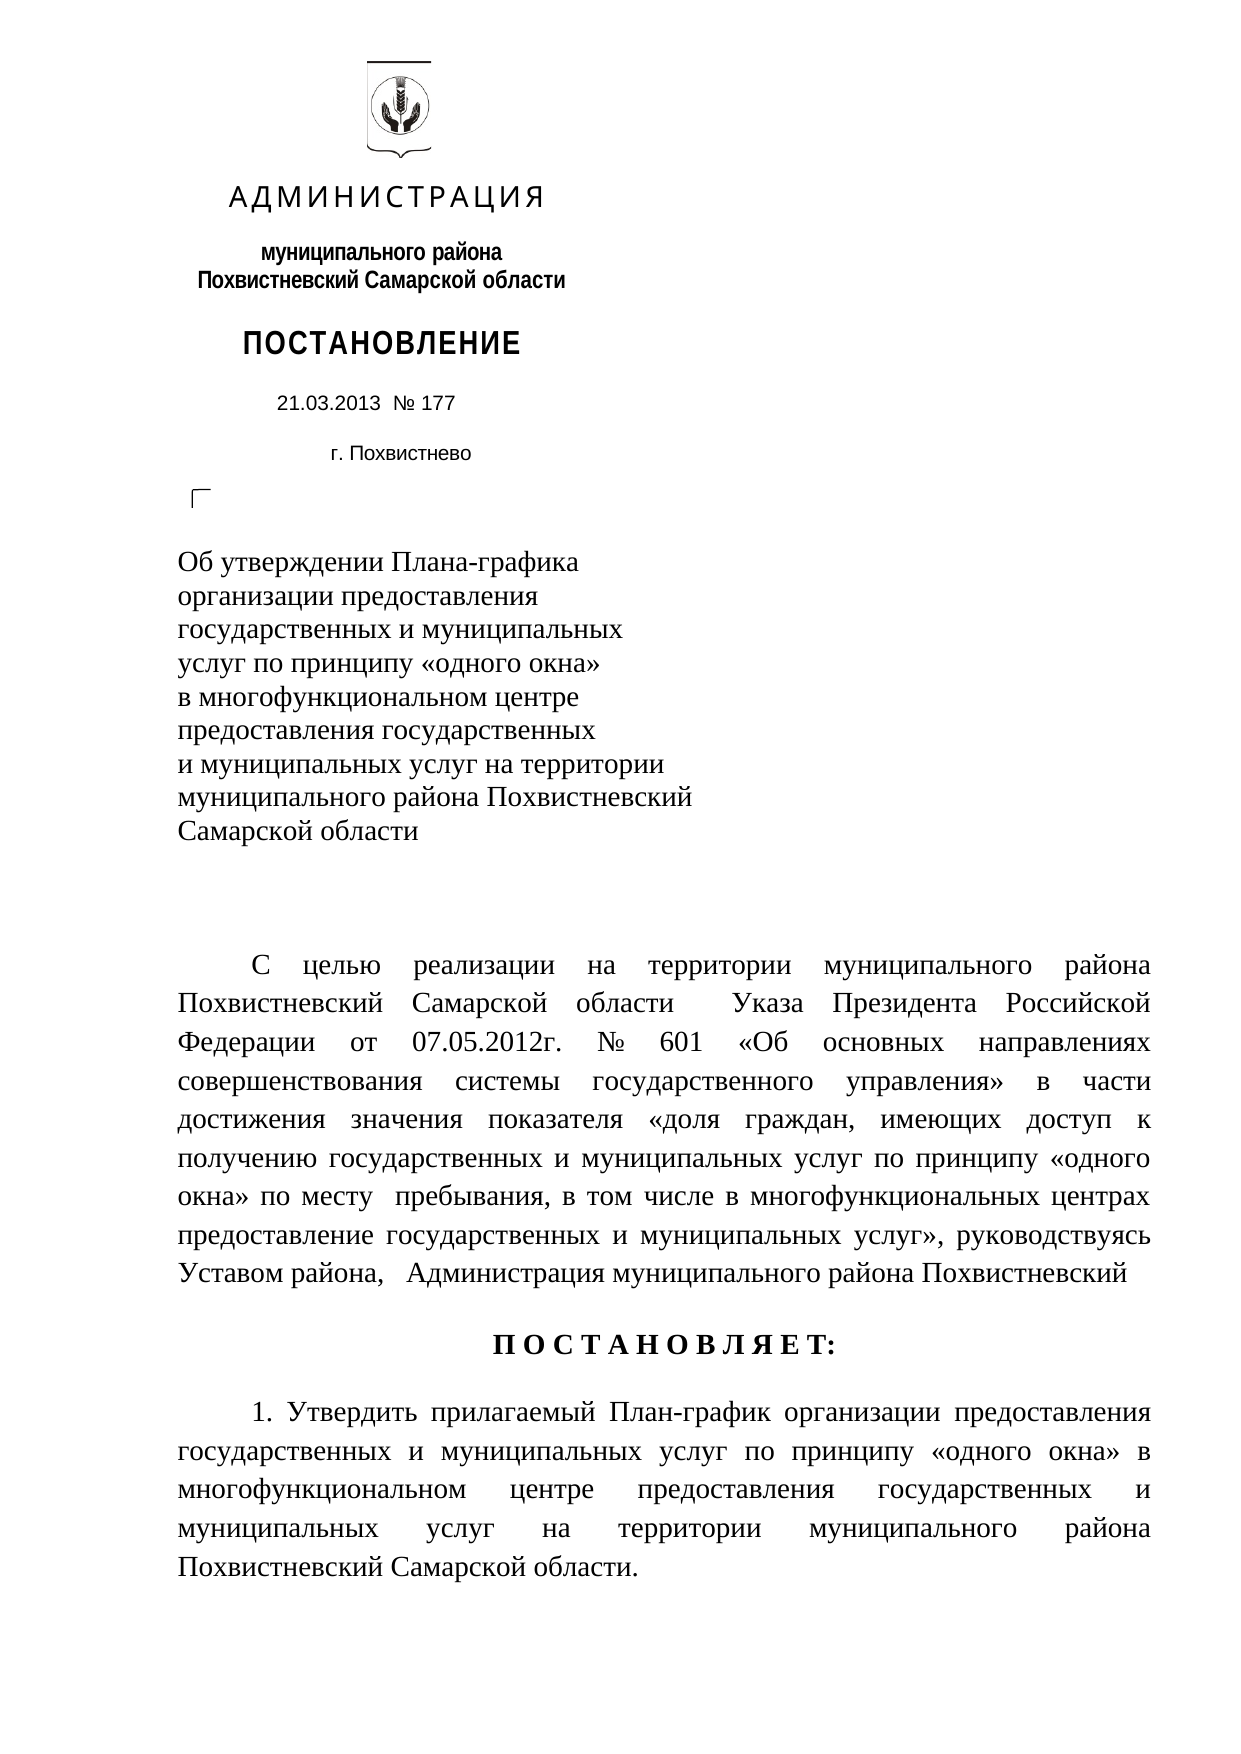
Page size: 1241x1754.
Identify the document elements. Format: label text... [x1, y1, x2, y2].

text муниципального района Похвистневский [177, 779, 1152, 813]
text Самарской области [177, 813, 1152, 846]
text Об утверждении Плана-графика [177, 544, 1152, 578]
text С целью реализации на территории муниципального района Похвистневский Самарской области Указа Президента Российской Федерации от 07.05.2012г. № 601 «Об основных направлениях совершенствования системы государственного управления» в части достижения значения показателя «доля граждан, имеющих доступ к получению государственных и муниципальных услуг по принципу «одного окна» по месту пребывания, в том числе в многофункциональных центрах предоставление государственных и муниципальных услуг», руководствуясь Уставом района, Администрация муниципального района Похвистневский [177, 947, 1152, 1289]
text государственных и муниципальных [177, 612, 1152, 645]
text 1. Утвердить прилагаемый План-график организации предоставления государственных и муниципальных услуг по принципу «одного окна» в многофункциональном центре предоставления государственных и муниципальных услуг на территории муниципального района Похвистневский Самарской области. [177, 1394, 1152, 1582]
text и муниципальных услуг на территории [177, 746, 1152, 779]
text предоставления государственных [177, 712, 1152, 746]
text услуг по принципу «одного окна» [177, 645, 1152, 679]
text организации предоставления [177, 578, 1152, 612]
text в многофункциональном центре [177, 679, 1152, 712]
table_header АДМИНИСТРАЦИЯ муниципального района Похвистневский Самарской области ПОСТАНОВЛЕНИЕ 21.03.2013 № 177 г. Похвистнево [166, 58, 597, 517]
text П О С Т А Н О В Л Я Е Т: [177, 1327, 1152, 1361]
picture [365, 61, 431, 156]
